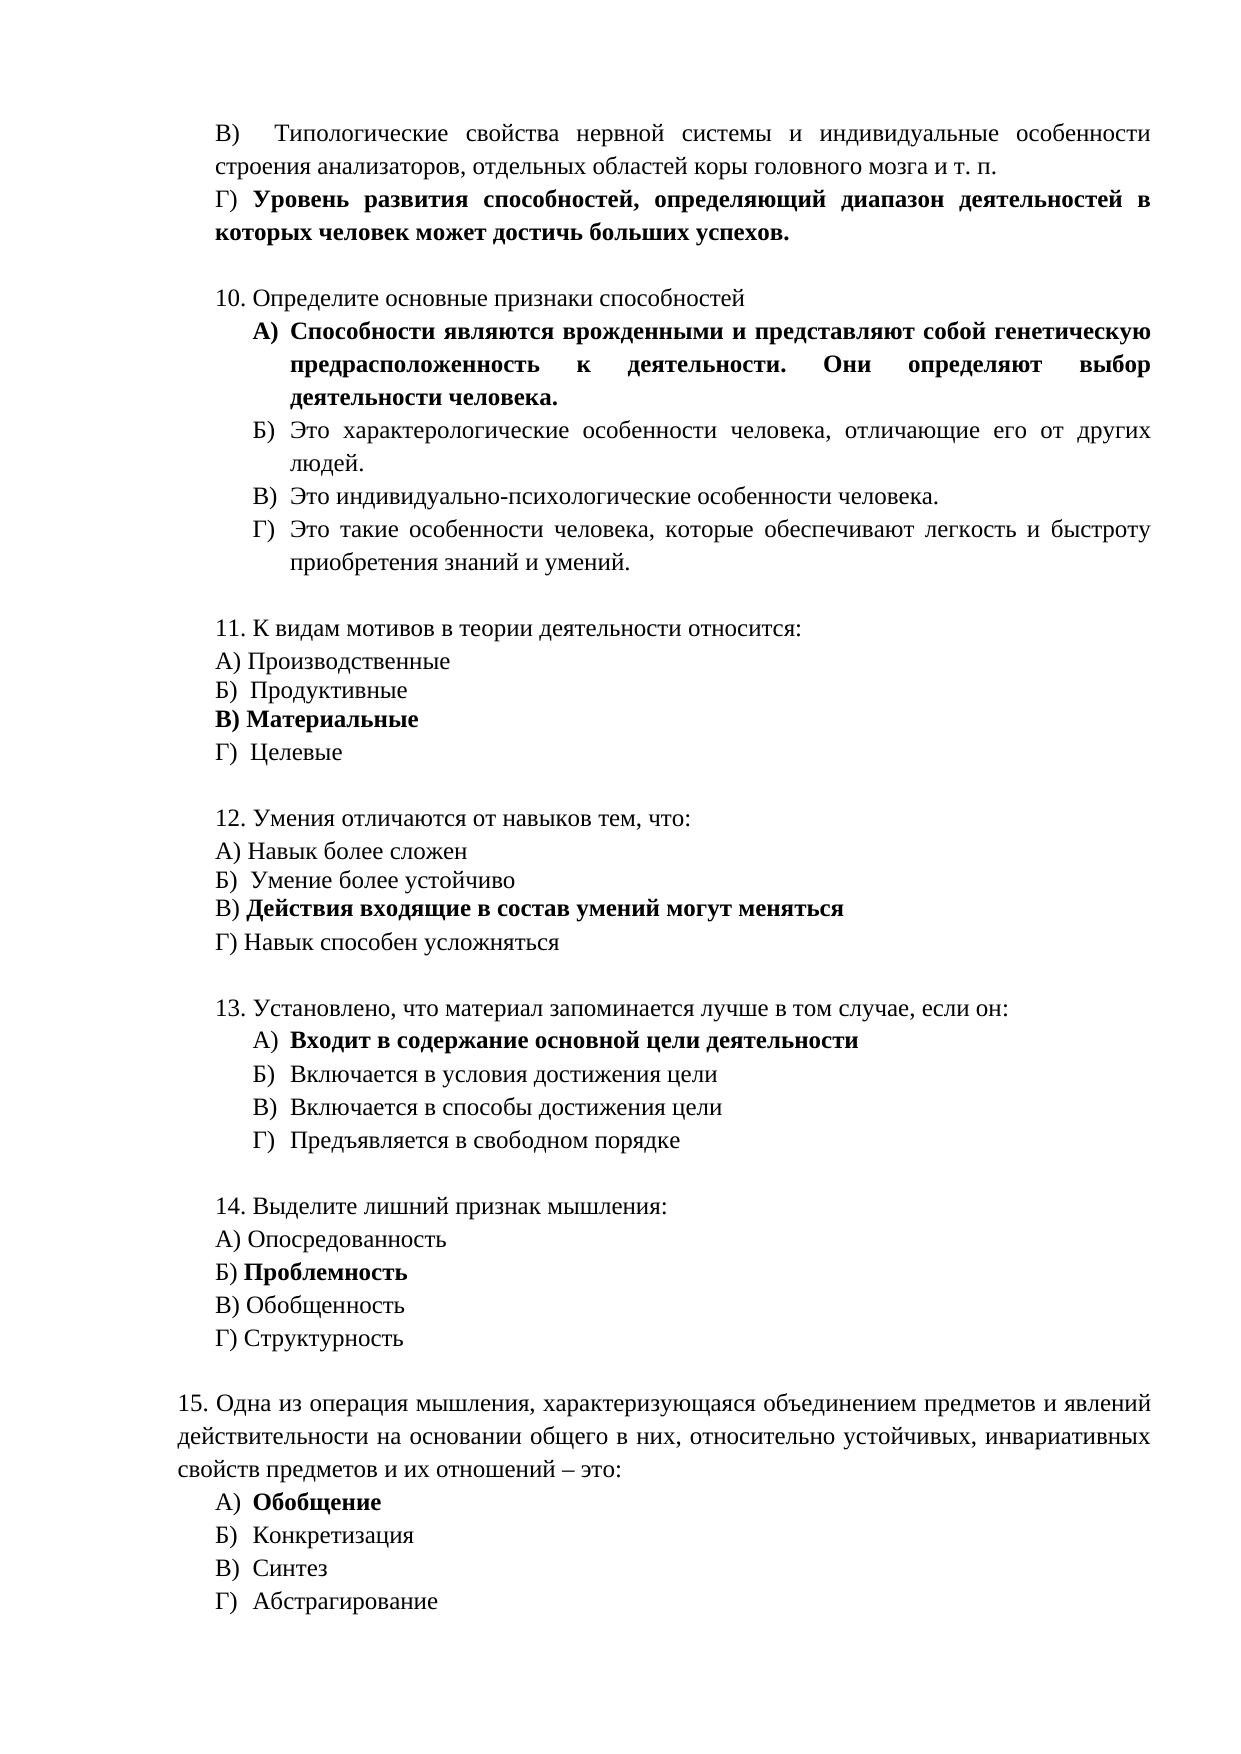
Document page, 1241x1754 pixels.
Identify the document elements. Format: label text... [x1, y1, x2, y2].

text Г) Структурность [215, 1323, 1152, 1352]
text Г) Уровень развития способностей, определяющий диапазон деятельностей в которых человек может достичь больших успехов. [215, 184, 1152, 246]
list Конкретизация [215, 1520, 1152, 1549]
text 14. Выделите лишний признак мышления: [215, 1191, 1152, 1219]
list Входит в содержание основной цели деятельности [252, 1026, 1152, 1054]
text В) Обобщенность [215, 1290, 1152, 1318]
text 10. Определите основные признаки способностей [215, 283, 1152, 312]
text 13. Установлено, что материал запоминается лучше в том случае, если он: [215, 993, 1152, 1021]
text Б) Проблемность [215, 1257, 1152, 1286]
text А) Навык более сложен [215, 836, 1152, 865]
text А) Производственные [215, 646, 1152, 675]
text В) Материальные [215, 704, 1152, 733]
text 15. Одна из операция мышления, характеризующаяся объединением предметов и явлений действительности на основании общего в них, относительно устойчивых, инвариативных свойств предметов и их отношений – это: [177, 1388, 1152, 1483]
text А) Опосредованность [215, 1224, 1152, 1252]
list Это характерологические особенности человека, отличающие его от других людей. [252, 415, 1152, 477]
text Б) Продуктивные [215, 675, 1152, 704]
text Б) Умение более устойчиво [215, 865, 1152, 893]
text 12. Умения отличаются от навыков тем, что: [215, 803, 1152, 832]
text В) Типологические свойства нервной системы и индивидуальные особенности строения анализаторов, отдельных областей коры головного мозга и т. п. [215, 118, 1152, 180]
text 11. К видам мотивов в теории деятельности относится: [215, 613, 1152, 642]
list Обобщение [215, 1487, 1152, 1516]
list Абстрагирование [215, 1586, 1152, 1615]
text Г) Целевые [215, 737, 1152, 766]
list Способности являются врожденными и представляют собой генетическую предрасположенность к деятельности. Они определяют выбор деятельности человека. [252, 316, 1152, 411]
list Включается в условия достижения цели [252, 1059, 1152, 1087]
text Г) Навык способен усложняться [215, 927, 1152, 955]
list Это такие особенности человека, которые обеспечивают легкость и быстроту приобретения знаний и умений. [252, 514, 1152, 576]
list Это индивидуально-психологические особенности человека. [252, 481, 1152, 510]
list Синтез [215, 1553, 1152, 1582]
list Включается в способы достижения цели [252, 1092, 1152, 1120]
text В) Действия входящие в состав умений могут меняться [215, 893, 1152, 922]
list Предъявляется в свободном порядке [252, 1125, 1152, 1153]
